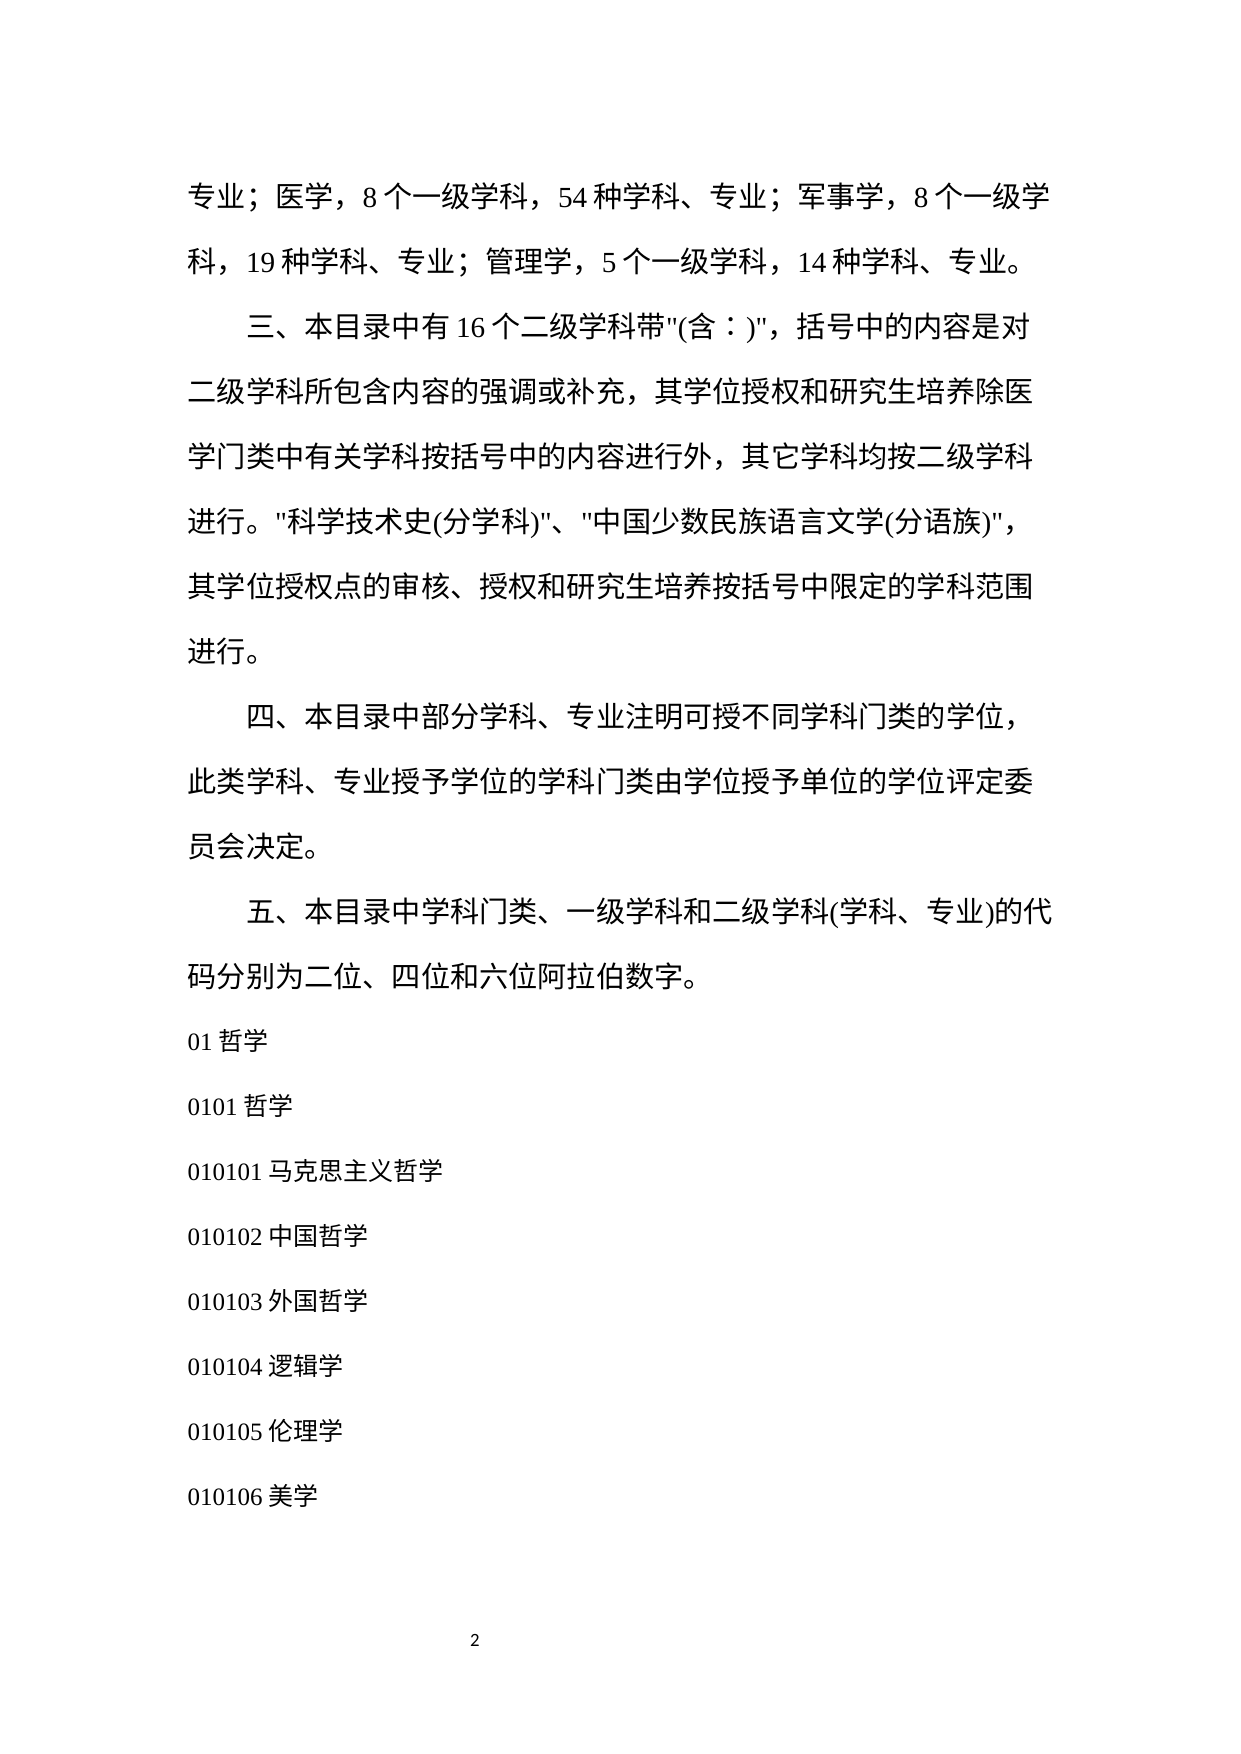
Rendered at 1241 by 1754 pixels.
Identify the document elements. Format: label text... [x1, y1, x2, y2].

text 三、本目录中有16个二级学科带"(含∶)"，括号中的内容是对二级学科所包含内容的强调或补充，其学位授权和研究生培养除医学门类中有关学科按括号中的内容进行外，其它学科均按二级学科进行。"科学技术史(分学科)"、"中国少数民族语言文学(分语族)"，其学位授权点的审核、授权和研究生培养按括号中限定的学科范围进行。 [187, 292, 1053, 682]
text 01 哲学 [187, 1007, 1053, 1072]
text 五、本目录中学科门类、一级学科和二级学科(学科、专业)的代码分别为二位、四位和六位阿拉伯数字。 [187, 877, 1053, 1007]
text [187, 162, 1053, 292]
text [187, 1072, 1053, 1527]
text 四、本目录中部分学科、专业注明可授不同学科门类的学位，此类学科、专业授予学位的学科门类由学位授予单位的学位评定委员会决定。 [187, 682, 1053, 877]
